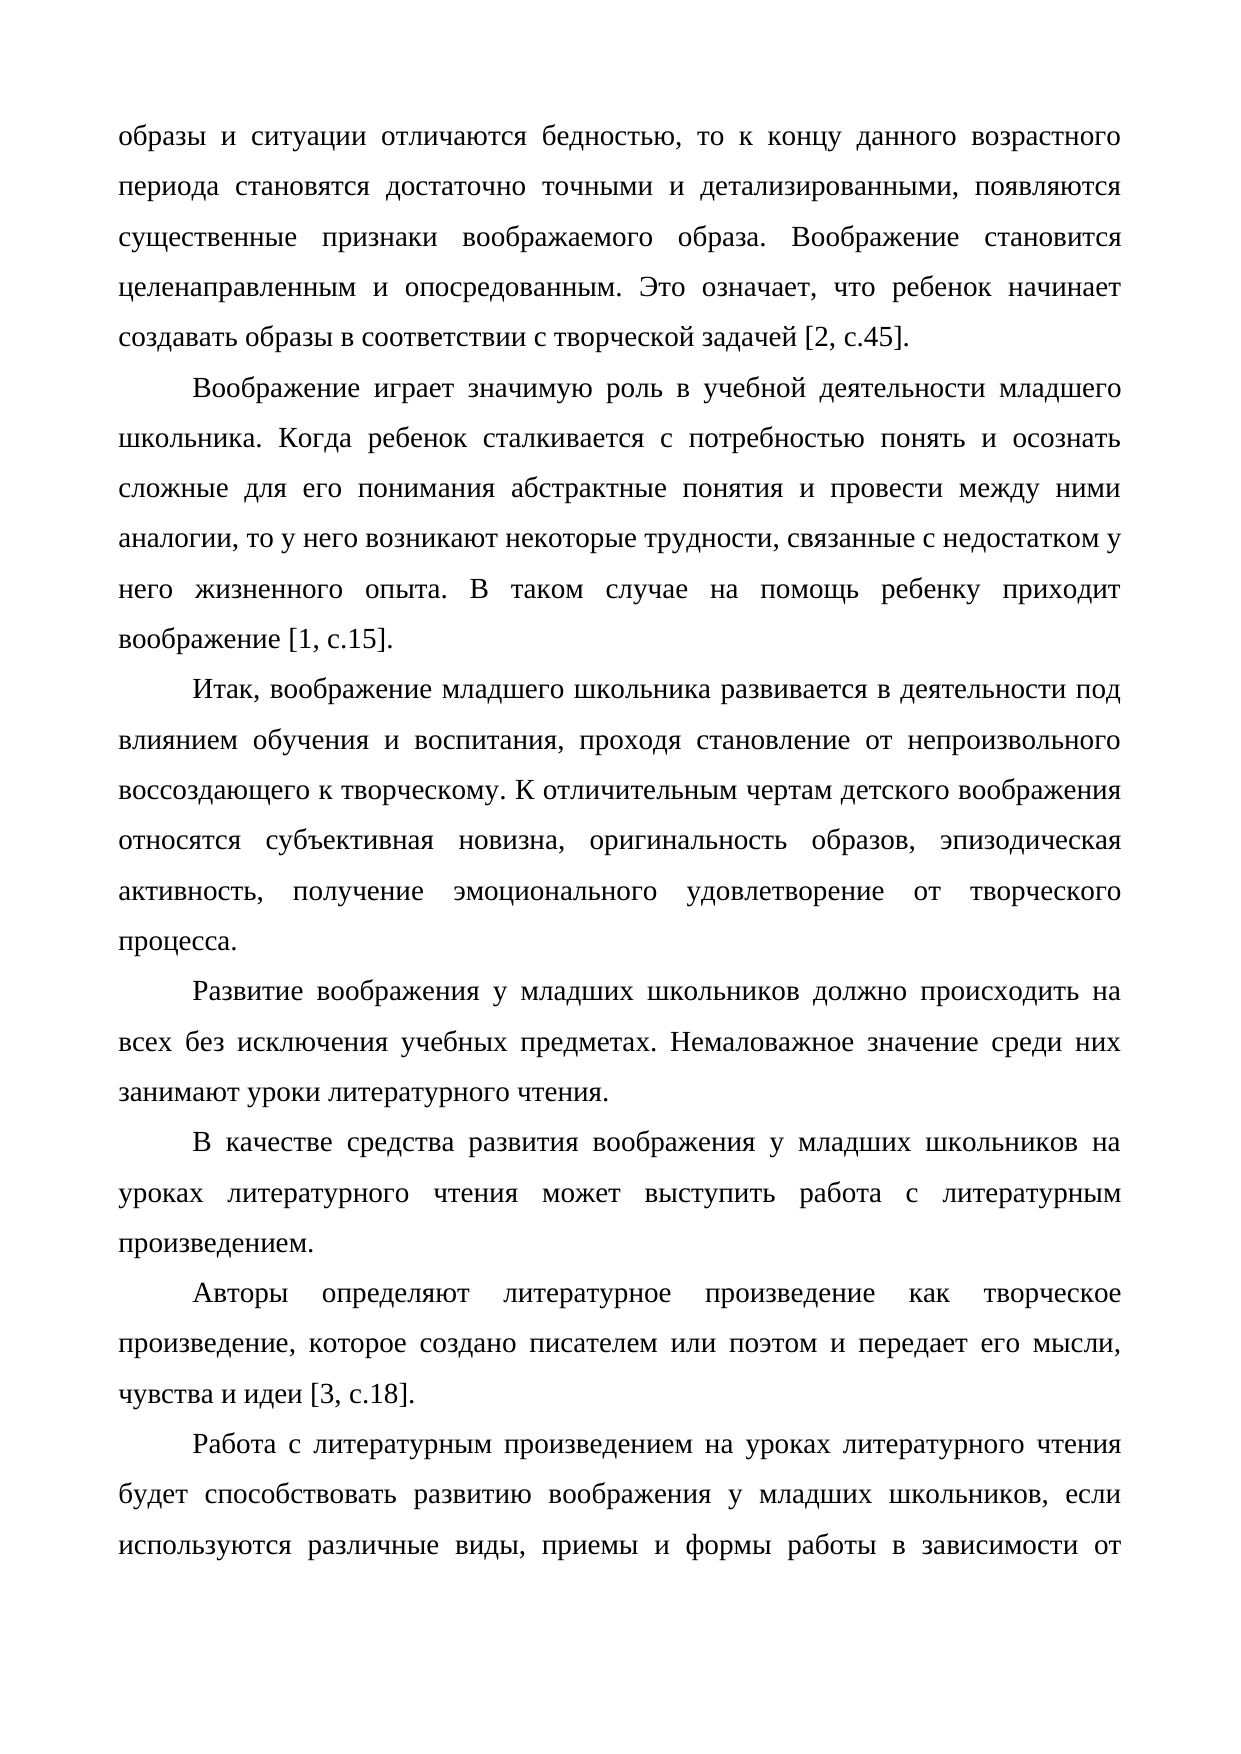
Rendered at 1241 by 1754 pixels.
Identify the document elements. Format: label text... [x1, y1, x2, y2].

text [118, 118, 1122, 353]
text Развитие воображения у младших школьников должно происходить на всех без исключения учебных предметах. Немаловажное значение среди них занимают уроки литературного чтения. [118, 973, 1122, 1108]
text Итак, воображение младшего школьника развивается в деятельности под влиянием обучения и воспитания, проходя становление от непроизвольного воссоздающего к творческому. К отличительным чертам детского воображения относятся субъективная новизна, оригинальность образов, эпизодическая активность, получение эмоционального удовлетворение от творческого процесса. [118, 672, 1122, 957]
text Авторы определяют литературное произведение как творческое произведение, которое создано писателем или поэтом и передает его мысли, чувства и идеи [3, c.18]. [118, 1275, 1122, 1409]
text В качестве средства развития воображения у младших школьников на уроках литературного чтения может выступить работа с литературным произведением. [118, 1124, 1122, 1258]
text Воображение играет значимую роль в учебной деятельности младшего школьника. Когда ребенок сталкивается с потребностью понять и осознать сложные для его понимания абстрактные понятия и провести между ними аналогии, то у него возникают некоторые трудности, связанные с недостатком у него жизненного опыта. В таком случае на помощь ребенку приходит воображение [1, c.15]. [118, 370, 1122, 655]
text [118, 1426, 1122, 1560]
